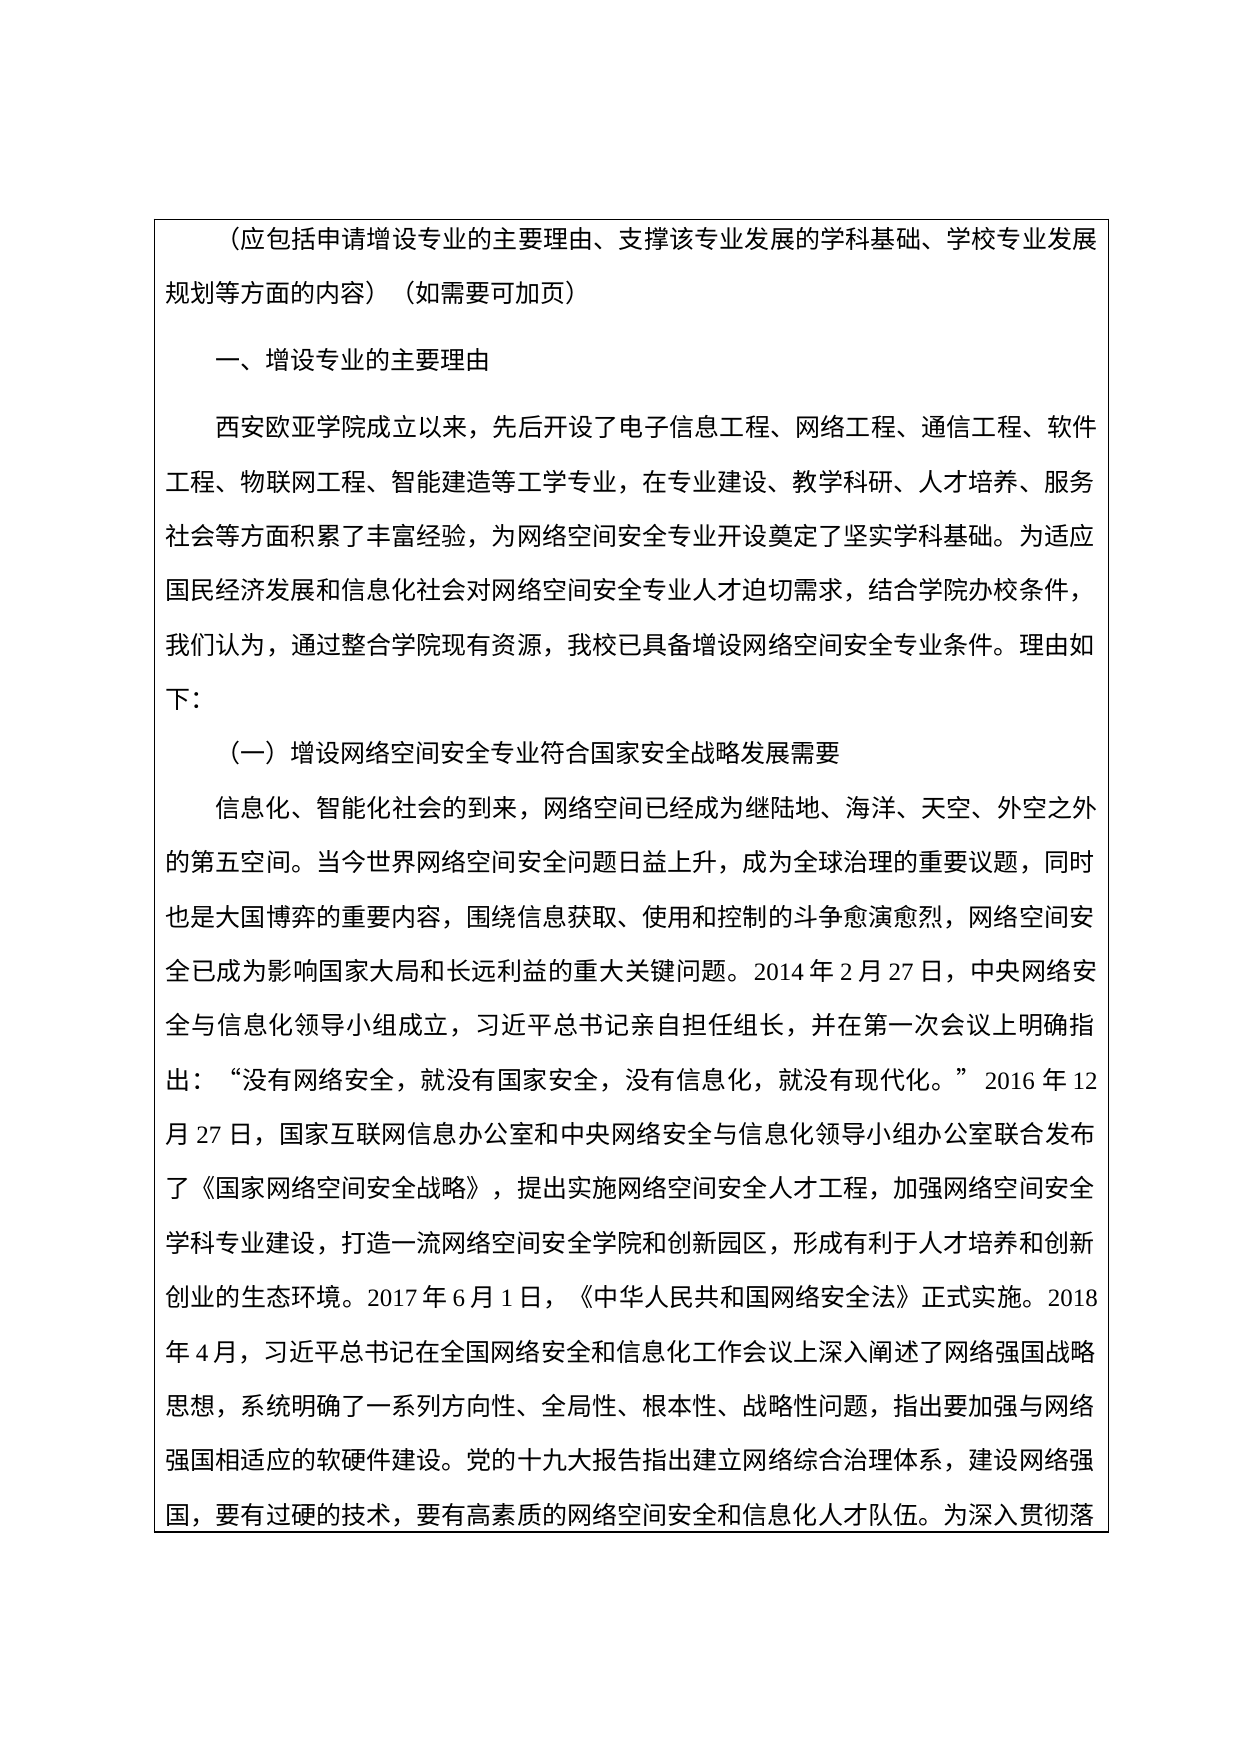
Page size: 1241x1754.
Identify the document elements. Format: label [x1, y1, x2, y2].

table_header [155, 220, 1108, 1531]
